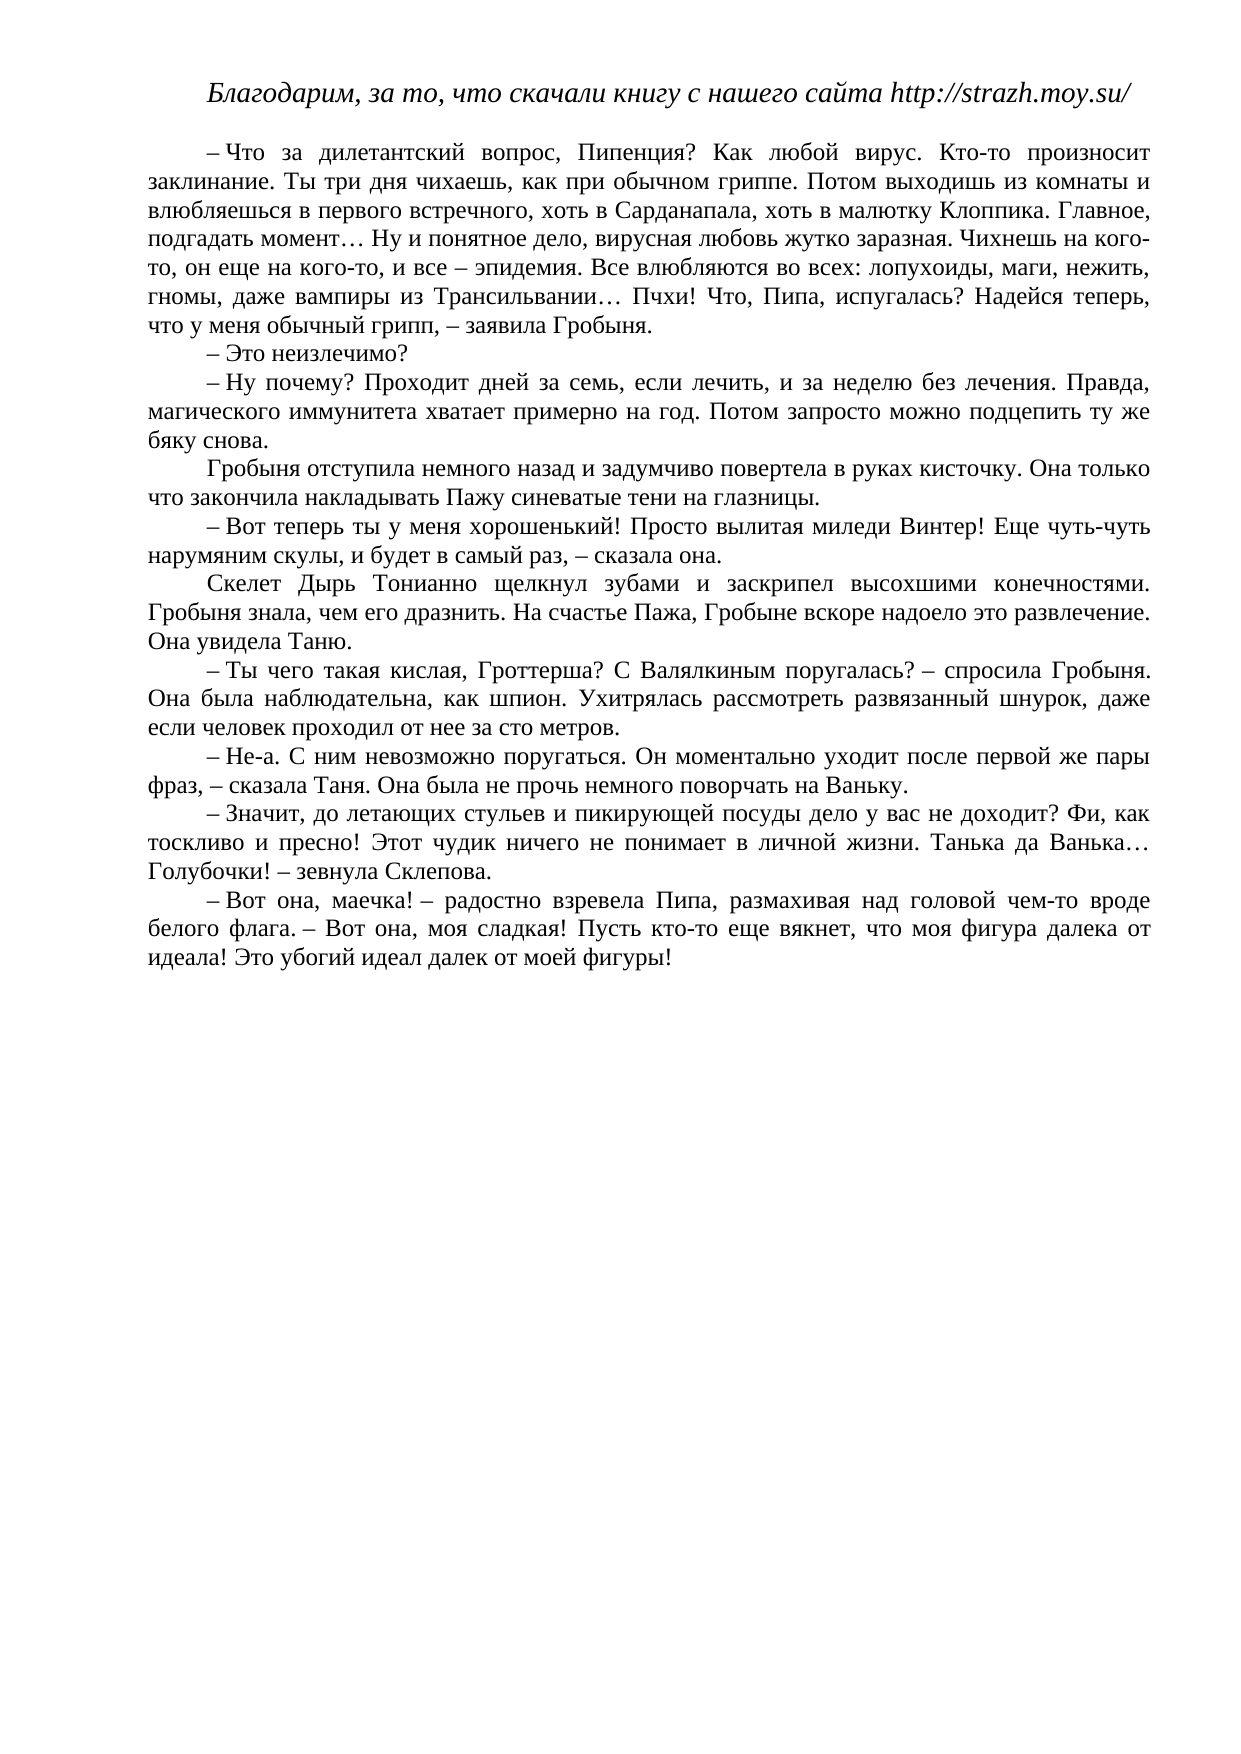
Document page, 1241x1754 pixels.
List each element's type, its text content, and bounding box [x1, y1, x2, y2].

text – Значит, до летающих стульев и пикирующей посуды дело у вас не доходит? Фи, как тоскливо и пресно! Этот чудик ничего не понимает в личной жизни. Танька да Ванька… Голубочки! – зевнула Склепова. [148, 798, 1152, 885]
text Гробыня отступила немного назад и задумчиво повертела в руках кисточку. Она только что закончила накладывать Пажу синеватые тени на глазницы. [148, 453, 1152, 511]
text – Ну почему? Проходит дней за семь, если лечить, и за неделю без лечения. Правда, магического иммунитета хватает примерно на год. Потом запросто можно подцепить ту же бяку снова. [148, 367, 1152, 453]
text – Вот теперь ты у меня хорошенький! Просто вылитая миледи Винтер! Еще чуть-чуть нарумяним скулы, и будет в самый раз, – сказала она. [148, 511, 1152, 568]
text – Ты чего такая кислая, Гроттерша? С Валялкиным поругалась? – спросила Гробыня. Она была наблюдательна, как шпион. Ухитрялась рассмотреть развязанный шнурок, даже если человек проходил от нее за сто метров. [148, 655, 1152, 741]
text – Вот она, маечка! – радостно взревела Пипа, размахивая над головой чем-то вроде белого флага. – Вот она, моя сладкая! Пусть кто-то еще вякнет, что моя фигура далека от идеала! Это убогий идеал далек от моей фигуры! [148, 885, 1152, 971]
text – Не-а. С ним невозможно поругаться. Он моментально уходит после первой же пары фраз, – сказала Таня. Она была не прочь немного поворчать на Ваньку. [148, 741, 1152, 798]
text Скелет Дырь Тонианно щелкнул зубами и заскрипел высохшими конечностями. Гробыня знала, чем его дразнить. На счастье Пажа, Гробыне вскоре надоело это развлечение. Она увидела Таню. [148, 568, 1152, 655]
text – Это неизлечимо? [148, 338, 1152, 367]
text – Что за дилетантский вопрос, Пипенция? Как любой вирус. Кто-то произносит заклинание. Ты три дня чихаешь, как при обычном гриппе. Потом выходишь из комнаты и влюбляешься в первого встречного, хоть в Сарданапала, хоть в малютку Клоппика. Главное, подгадать момент… Ну и понятное дело, вирусная любовь жутко заразная. Чихнешь на кого-то, он еще на кого-то, и все – эпидемия. Все влюбляются во всех: лопухоиды, маги, нежить, гномы, даже вампиры из Трансильвании… Пчхи! Что, Пипа, испугалась? Надейся теперь, что у меня обычный грипп, – заявила Гробыня. [148, 137, 1152, 338]
